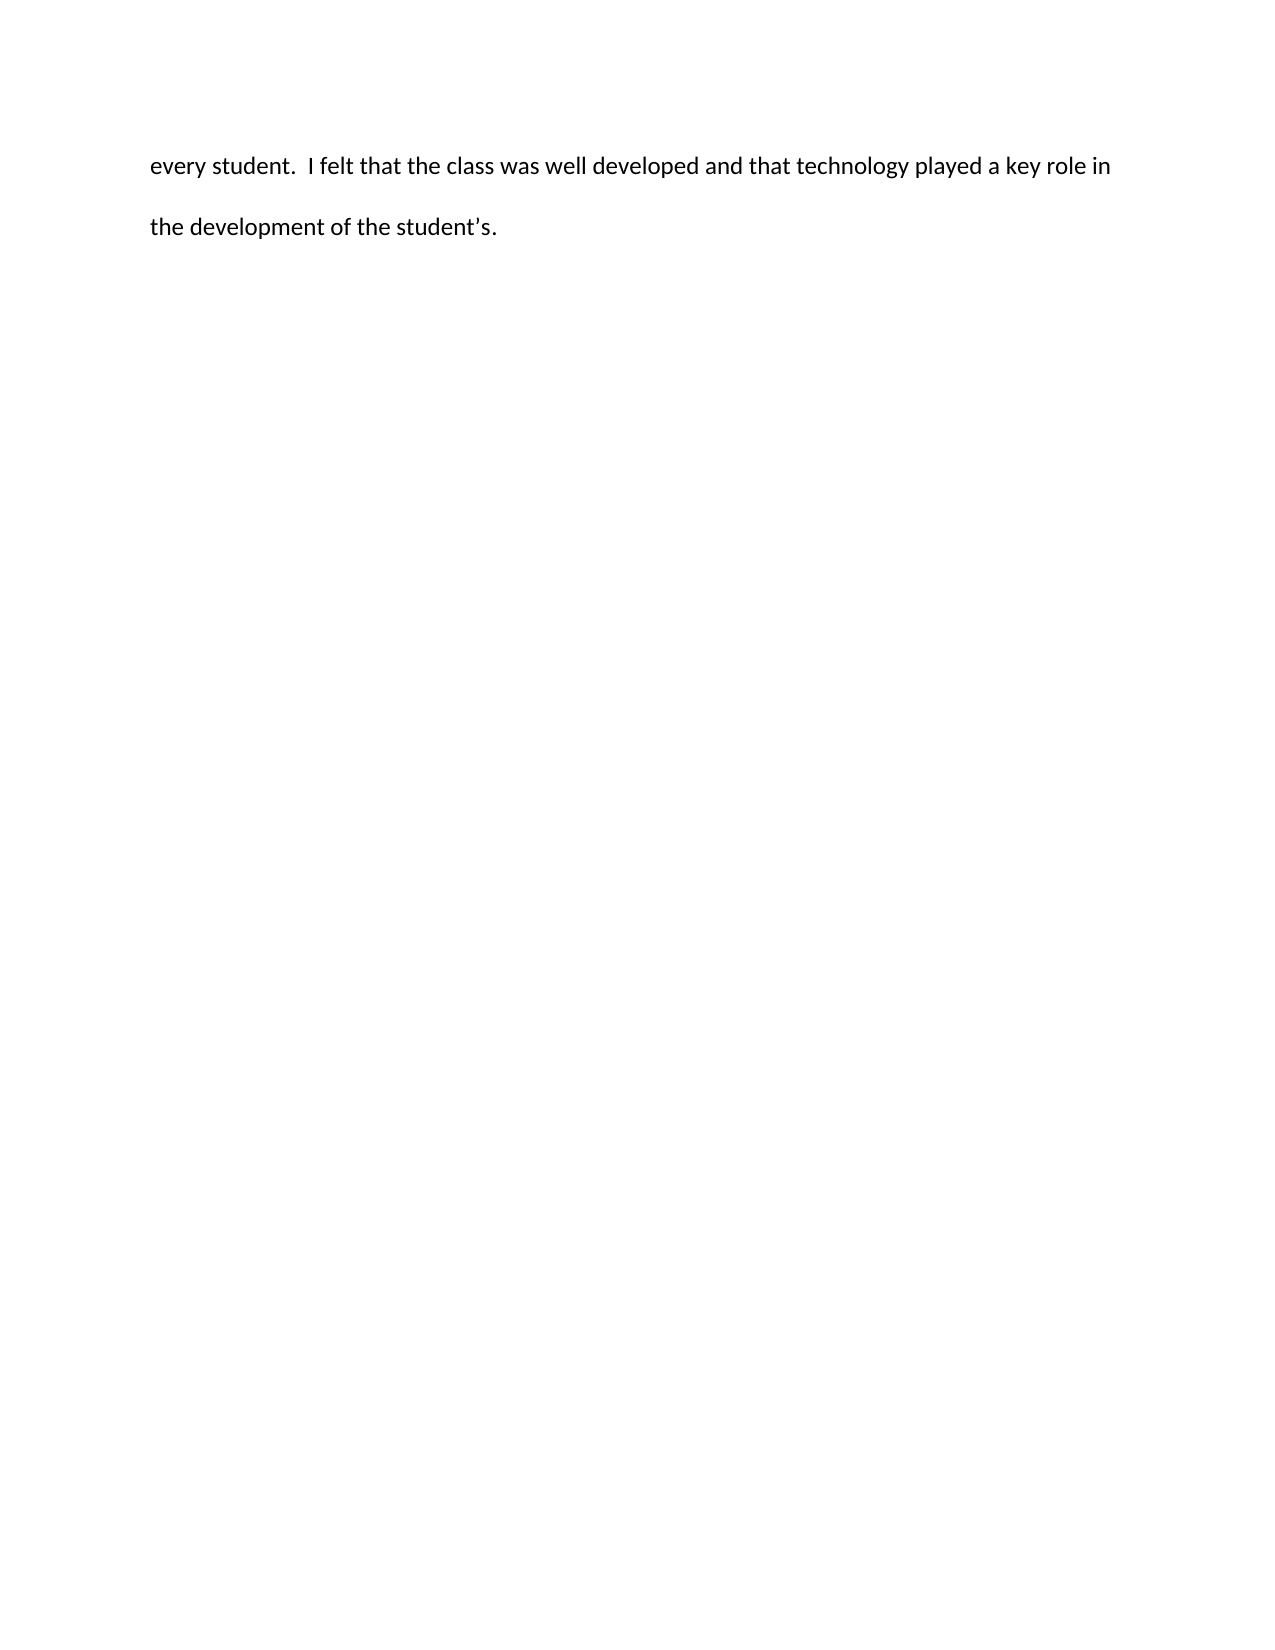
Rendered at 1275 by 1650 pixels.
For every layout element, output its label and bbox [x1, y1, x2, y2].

text [150, 150, 1125, 242]
